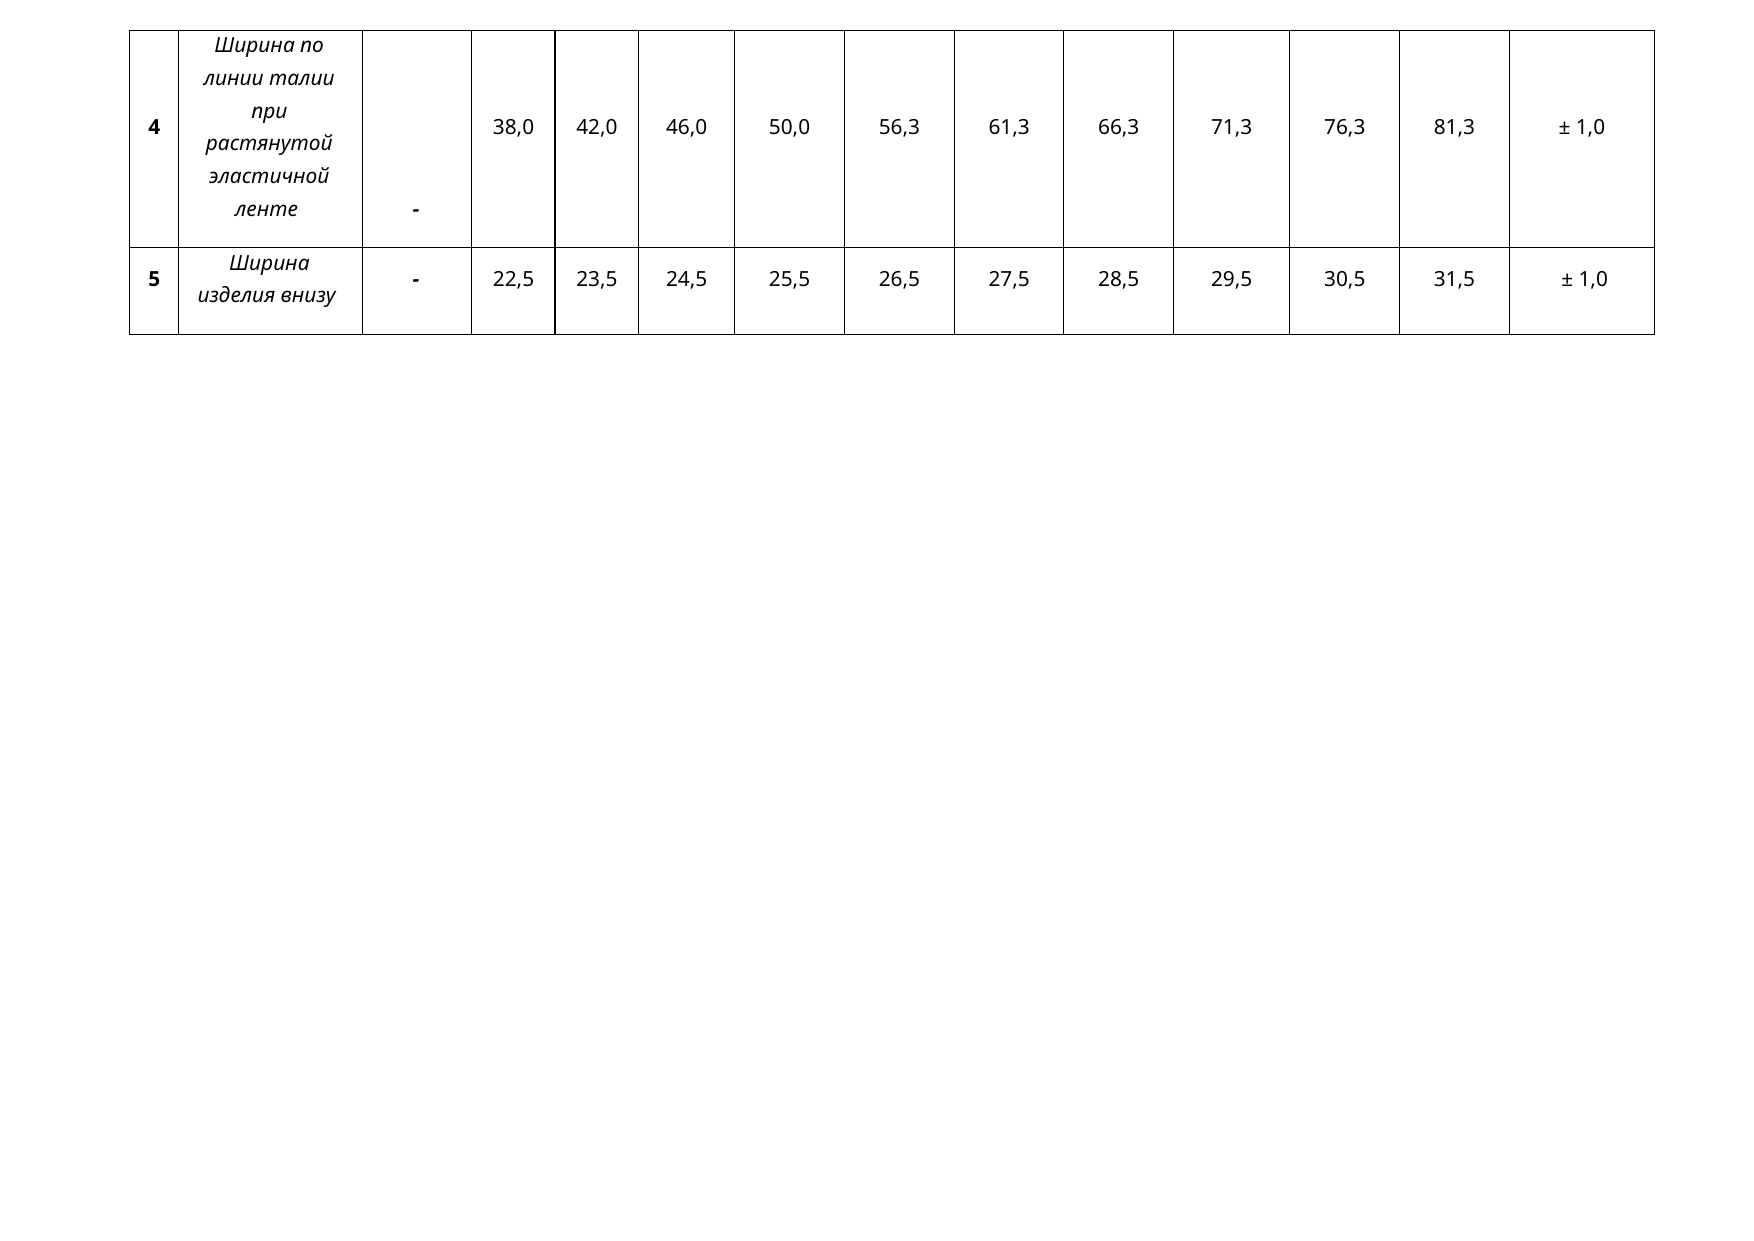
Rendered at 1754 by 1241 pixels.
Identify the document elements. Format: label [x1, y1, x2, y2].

table_header [118, 30, 1713, 1211]
